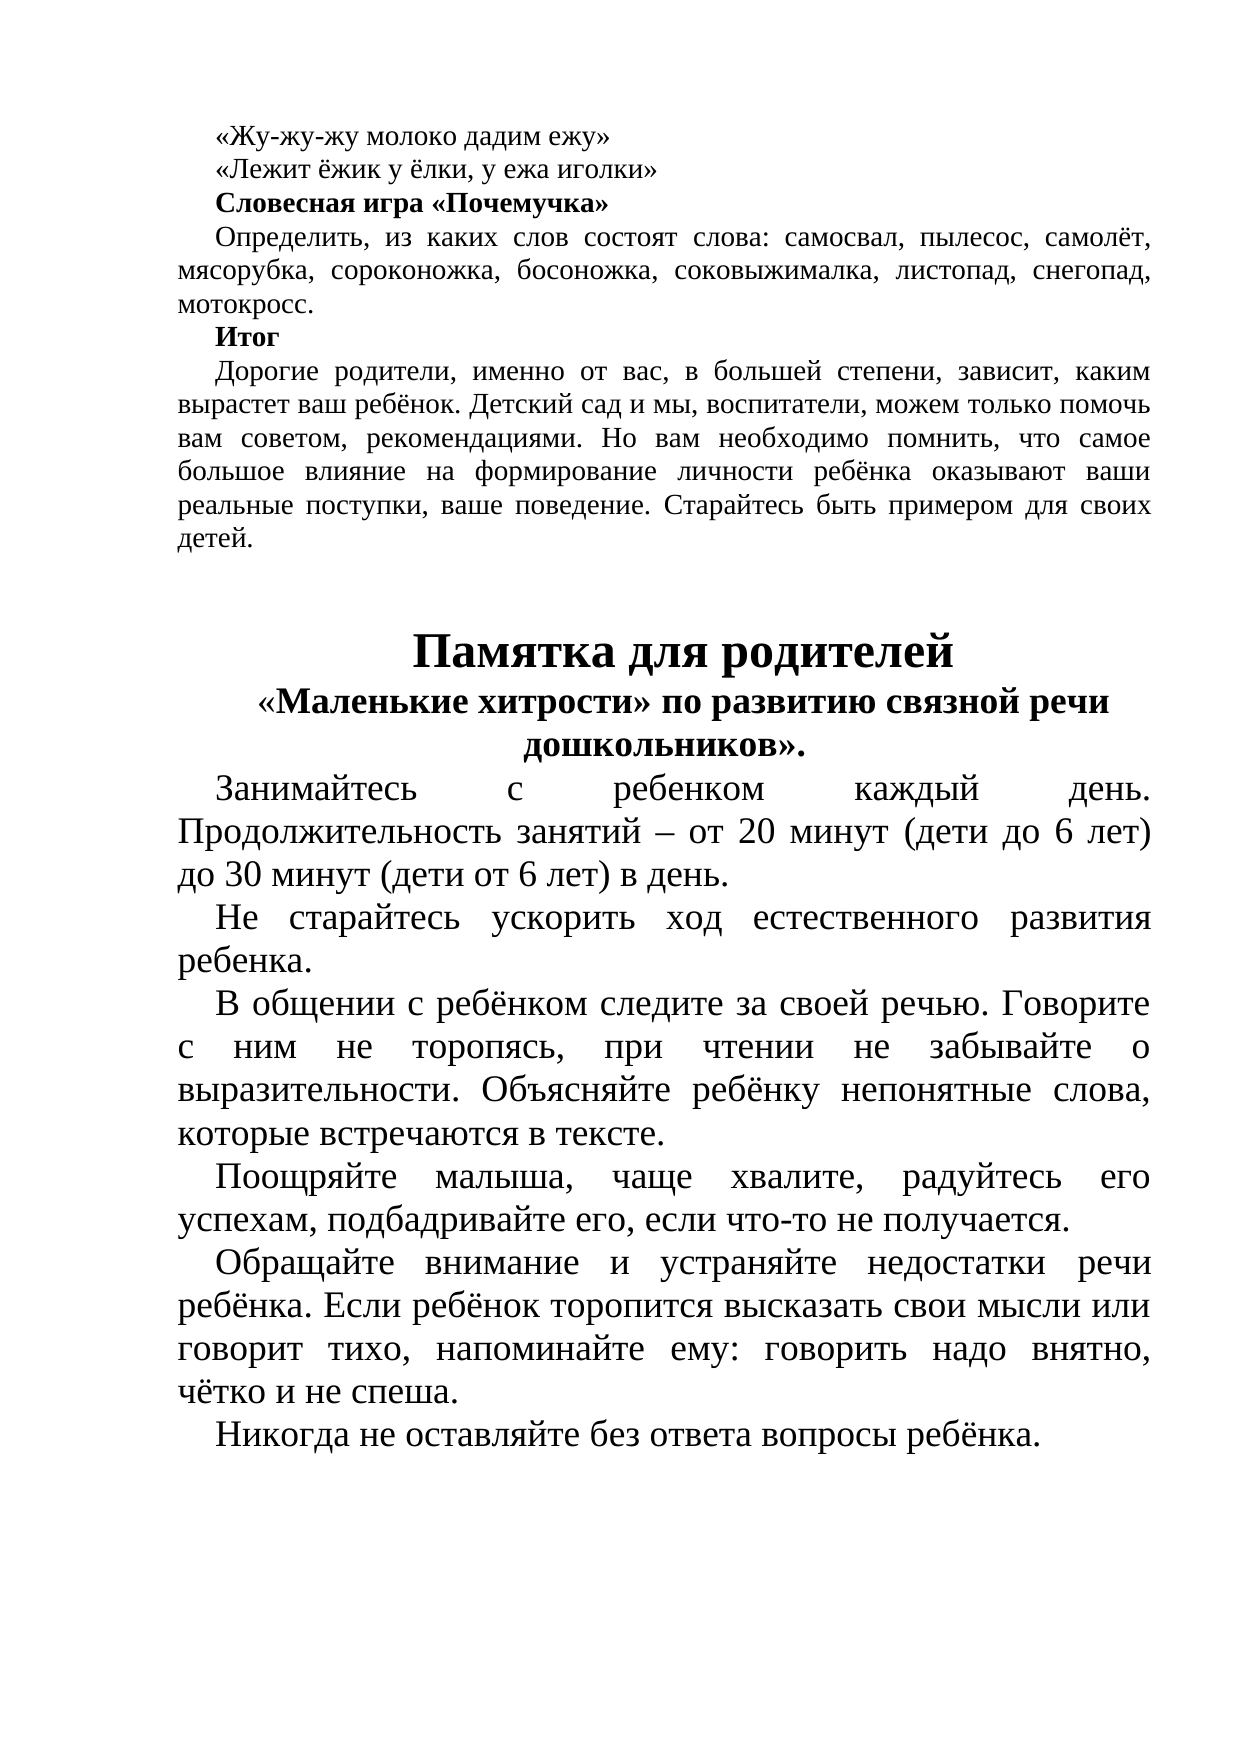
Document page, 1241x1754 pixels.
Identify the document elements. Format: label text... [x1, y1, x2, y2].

text «Маленькие хитрости» по развитию связной речи дошкольников». [177, 679, 1152, 765]
text «Жу-жу-жу молоко дадим ежу» [177, 118, 1152, 152]
text Занимайтесь с ребенком каждый день. Продолжительность занятий – от 20 минут (дети до 6 лет) до 30 минут (дети от 6 лет) в день. [177, 765, 1152, 894]
text Поощряйте малыша, чаще хвалите, радуйтесь его успехам, подбадривайте его, если что-то не получается. [177, 1153, 1152, 1239]
text Обращайте внимание и устраняйте недостатки речи ребёнка. Если ребёнок торопится высказать свои мысли или говорит тихо, напоминайте ему: говорить надо внятно, чётко и не спеша. [177, 1239, 1152, 1412]
text Дорогие родители, именно от вас, в большей степени, зависит, каким вырастет ваш ребёнок. Детский сад и мы, воспитатели, можем только помочь вам советом, рекомендациями. Но вам необходимо помнить, что самое большое влияние на формирование личности ребёнка оказывают ваши реальные поступки, ваше поведение. Старайтесь быть примером для своих детей. [177, 353, 1152, 554]
text «Лежит ёжик у ёлки, у ежа иголки» [177, 152, 1152, 185]
text Никогда не оставляйте без ответа вопросы ребёнка. [177, 1412, 1152, 1455]
text Памятка для родителей [177, 621, 1152, 679]
text Определить, из каких слов состоят слова: самосвал, пылесос, самолёт, мясорубка, сороконожка, босоножка, соковыжималка, листопад, снегопад, мотокросс. [177, 219, 1152, 319]
text В общении с ребёнком следите за своей речью. Говорите с ним не торопясь, при чтении не забывайте о выразительности. Объясняйте ребёнку непонятные слова, которые встречаются в тексте. [177, 981, 1152, 1153]
text Итог [177, 319, 1152, 353]
text Словесная игра «Почемучка» [177, 185, 1152, 219]
text Не старайтесь ускорить ход естественного развития ребенка. [177, 894, 1152, 981]
